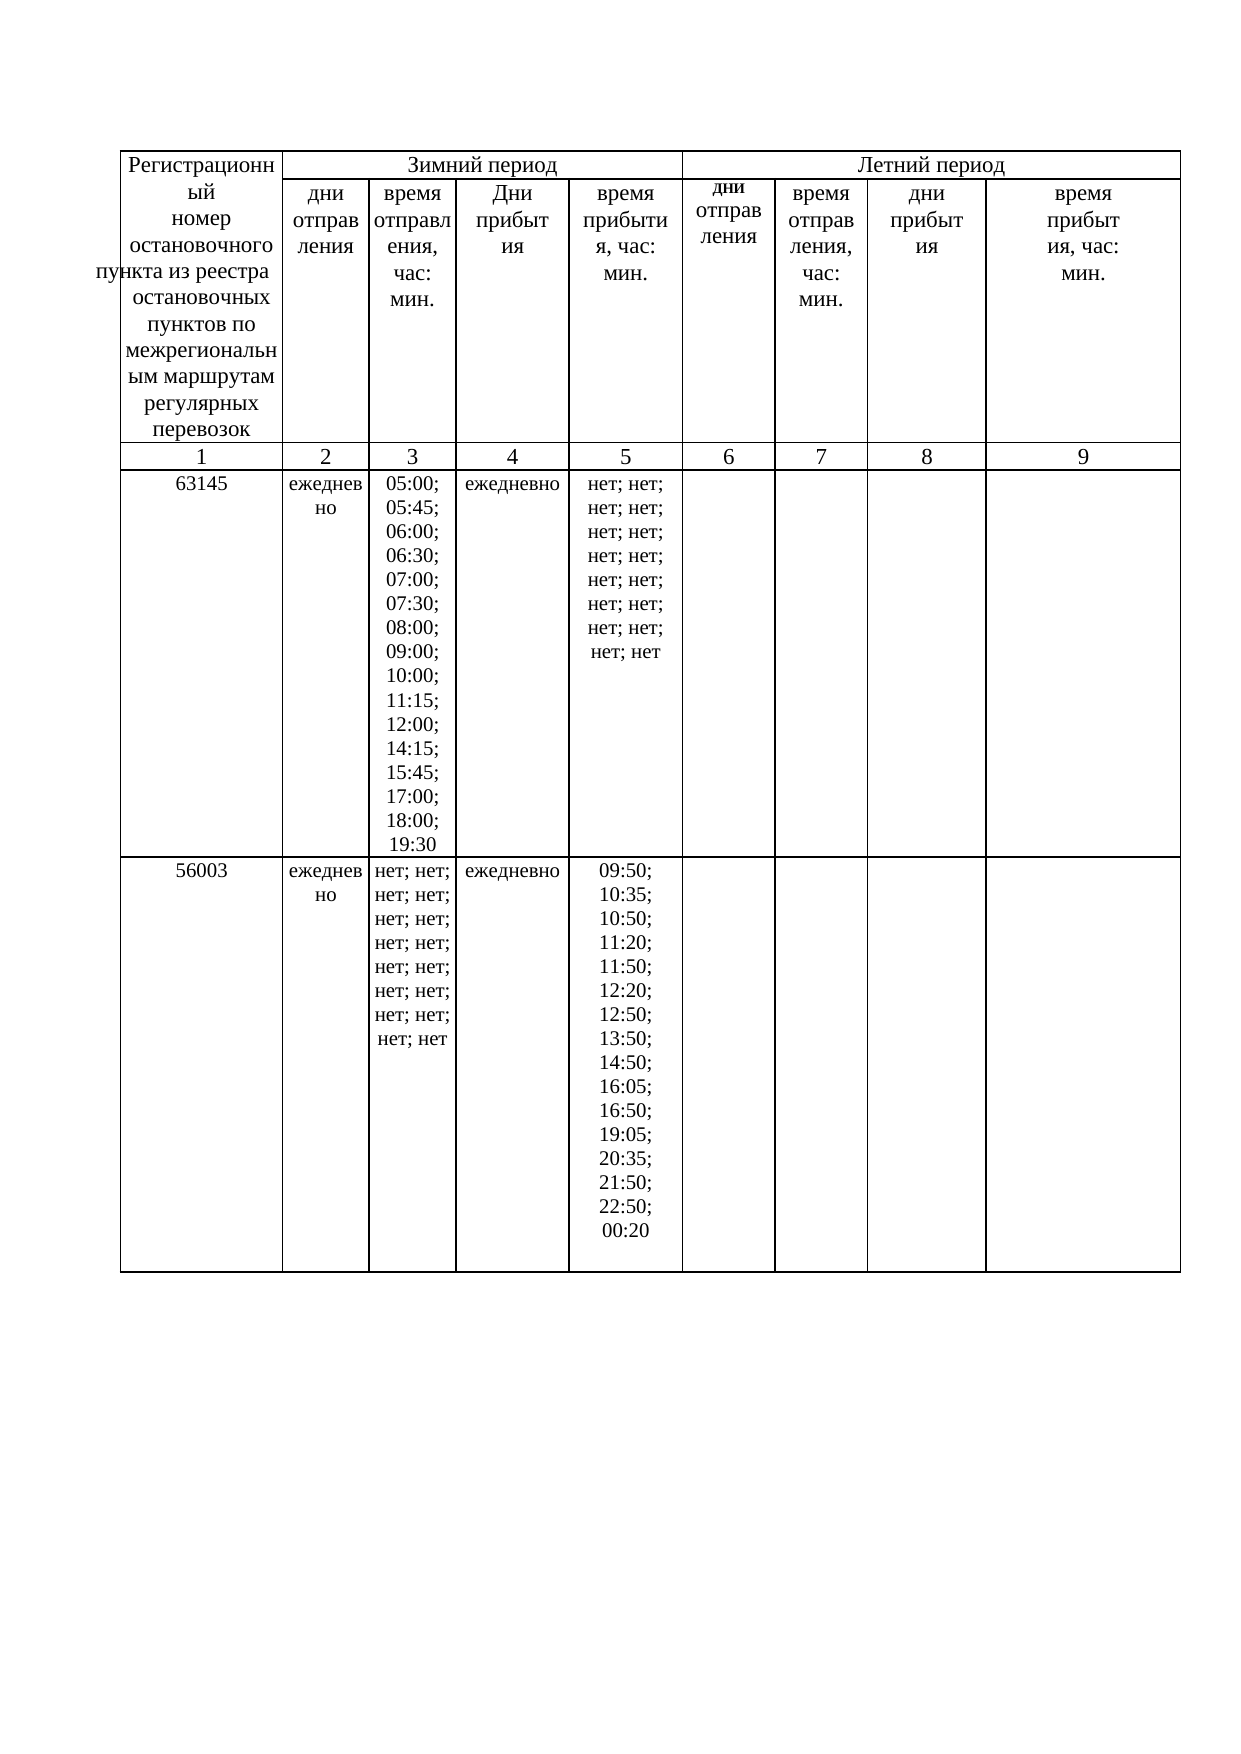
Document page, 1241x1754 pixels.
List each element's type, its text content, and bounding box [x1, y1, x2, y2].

table_cell нет; нет; нет; нет; нет; нет; нет; нет; нет; нет; нет; нет; нет; нет; нет; нет [370, 858, 455, 1271]
table_cell дни отправ ления [283, 180, 368, 441]
table_cell [987, 858, 1180, 1271]
table_cell [868, 471, 985, 856]
table_cell [776, 858, 867, 1271]
table_cell [987, 471, 1180, 856]
table_cell 4 [457, 443, 568, 469]
table_cell нет; нет; нет; нет; нет; нет; нет; нет; нет; нет; нет; нет; нет; нет; нет; нет [570, 471, 682, 856]
table_cell 7 [776, 443, 867, 469]
table_cell [683, 858, 774, 1271]
table_cell [776, 471, 867, 856]
table_cell дни прибыт ия [868, 180, 985, 441]
table_cell ежедневно [457, 471, 568, 856]
table_cell 3 [370, 443, 455, 469]
table_cell 05:00; 05:45; 06:00; 06:30; 07:00; 07:30; 08:00; 09:00; 10:00; 11:15; 12:00; 14:15; 15:45; 17:00; 18:00; 19:30 [370, 471, 455, 856]
table_header Летний период [683, 152, 1180, 178]
table_cell 8 [868, 443, 985, 469]
table_header Регистрационный номер остановочного пункта из реестра остановочных пунктов по межрегиональным маршрутам регулярных перевозок [121, 152, 282, 441]
table_cell [683, 471, 774, 856]
table_cell Дни прибыт ия [457, 180, 568, 441]
table_cell время прибыти я, час: мин. [570, 180, 682, 441]
table_cell ДНИ отправ ления [683, 180, 774, 441]
table_cell 1 [121, 443, 282, 469]
table_header Зимний период [283, 152, 682, 178]
table_cell время прибыт ия, час: мин. [987, 180, 1180, 441]
table_cell 9 [987, 443, 1180, 469]
table_cell 63145 [121, 471, 282, 856]
table_cell [868, 858, 985, 1271]
table_cell 5 [570, 443, 682, 469]
table_cell ежедневно [283, 471, 368, 856]
table_cell время отправ ления, час: мин. [776, 180, 867, 441]
table_cell время отправл ения, час: мин. [370, 180, 455, 441]
table_cell 6 [683, 443, 774, 469]
table_cell ежедневно [283, 858, 368, 1271]
table_cell 2 [283, 443, 368, 469]
table_cell 09:50; 10:35; 10:50; 11:20; 11:50; 12:20; 12:50; 13:50; 14:50; 16:05; 16:50; 19:05; 20:35; 21:50; 22:50; 00:20 [570, 858, 682, 1271]
table_cell ежедневно [457, 858, 568, 1271]
table_cell 56003 [121, 858, 282, 1271]
